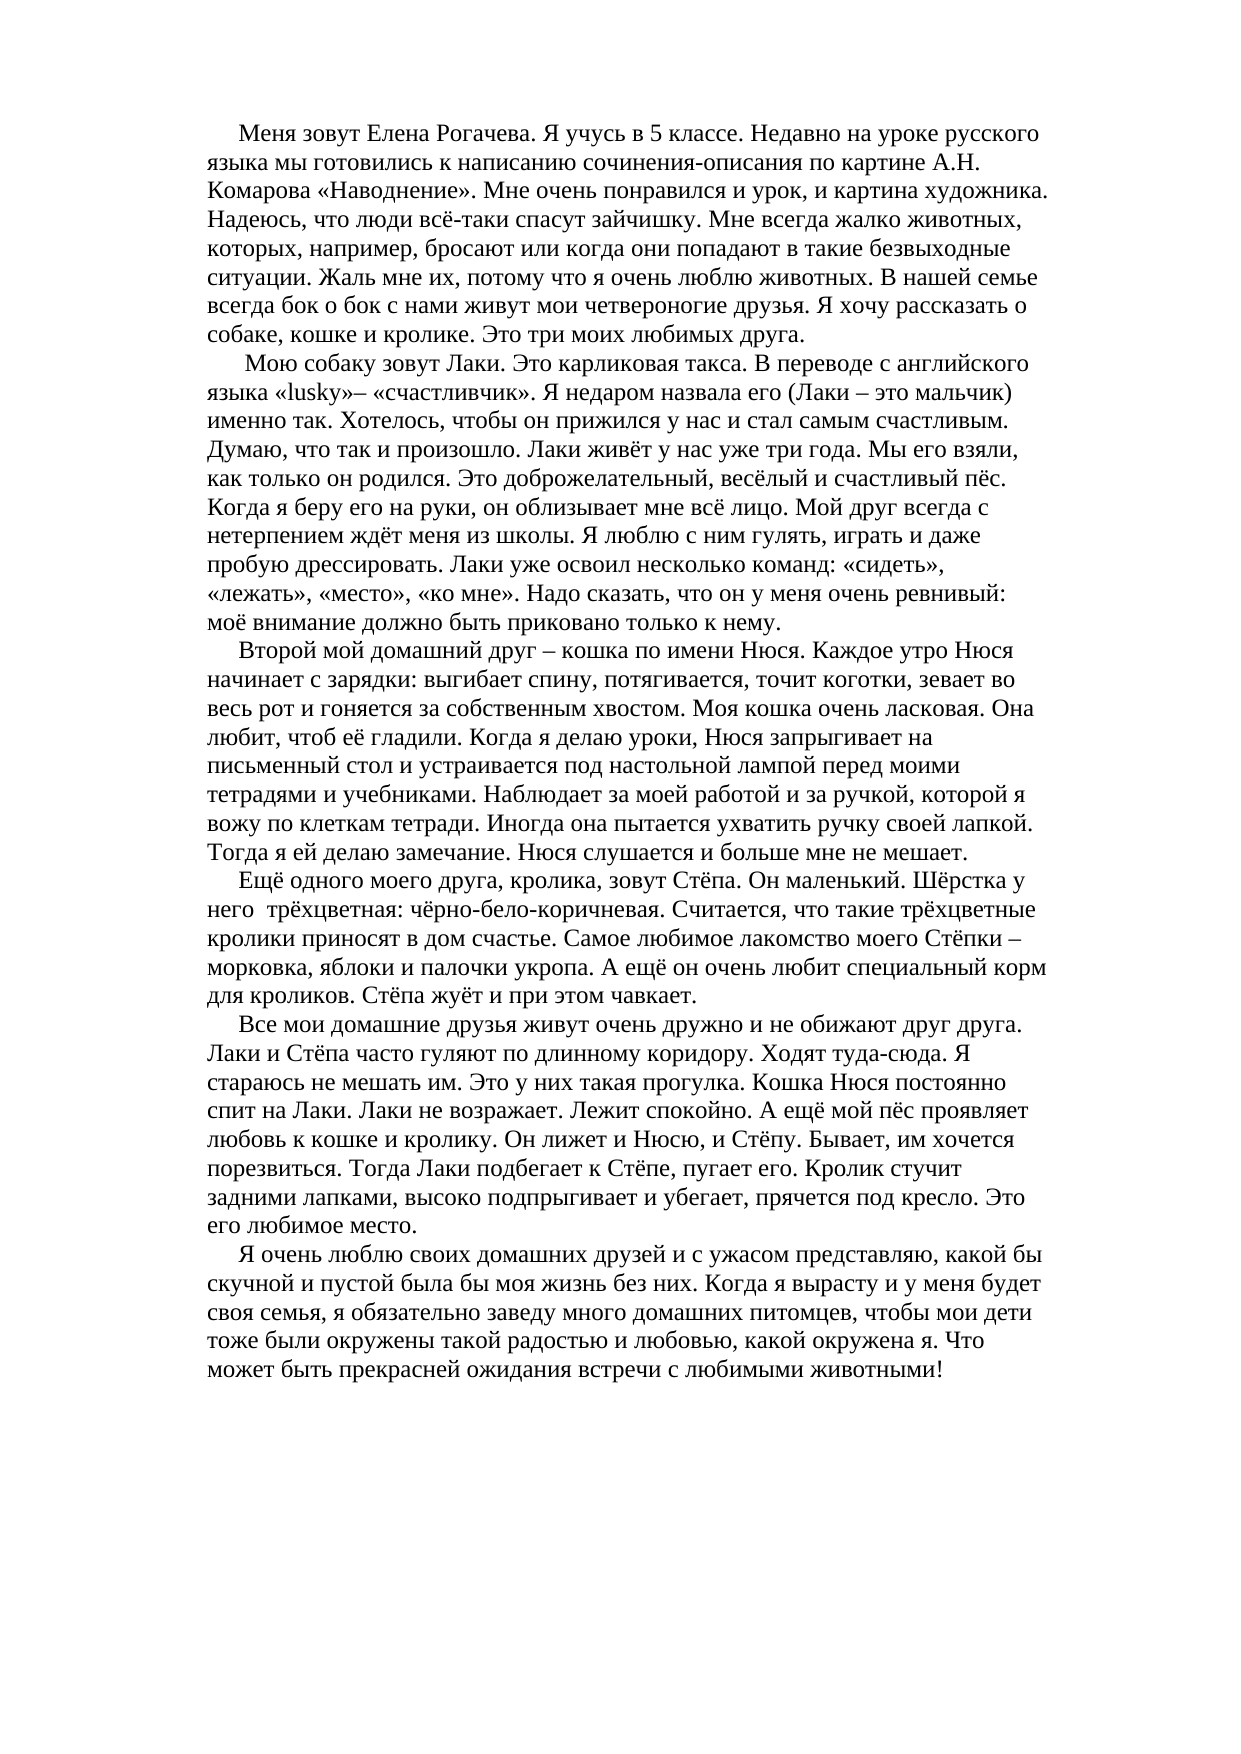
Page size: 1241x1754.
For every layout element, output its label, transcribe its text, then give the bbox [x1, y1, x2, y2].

text Я очень люблю своих домашних друзей и с ужасом представляю, какой бы скучной и пустой была бы моя жизнь без них. Когда я вырасту и у меня будет своя семья, я обязательно заведу много домашних питомцев, чтобы мои дети тоже были окружены такой радостью и любовью, какой окружена я. Что может быть прекрасней ожидания встречи с любимыми животными! [207, 1239, 1048, 1383]
text Все мои домашние друзья живут очень дружно и не обижают друг друга. Лаки и Стёпа часто гуляют по длинному коридору. Ходят туда-сюда. Я стараюсь не мешать им. Это у них такая прогулка. Кошка Нюся постоянно спит на Лаки. Лаки не возражает. Лежит спокойно. А ещё мой пёс проявляет любовь к кошке и кролику. Он лижет и Нюсю, и Стёпу. Бывает, им хочется порезвиться. Тогда Лаки подбегает к Стёпе, пугает его. Кролик стучит задними лапками, высоко подпрыгивает и убегает, прячется под кресло. Это его любимое место. [207, 1009, 1048, 1239]
text Ещё одного моего друга, кролика, зовут Стёпа. Он маленький. Шёрстка у него трёхцветная: чёрно-бело-коричневая. Считается, что такие трёхцветные кролики приносят в дом счастье. Самое любимое лакомство моего Стёпки – морковка, яблоки и палочки укропа. А ещё он очень любит специальный корм для кроликов. Стёпа жуёт и при этом чавкает. [207, 866, 1048, 1009]
text Мою собаку зовут Лаки. Это карликовая такса. В переводе с английского языка «lusky»– «счастливчик». Я недаром назвала его (Лаки – это мальчик) именно так. Хотелось, чтобы он прижился у нас и стал самым счастливым. Думаю, что так и произошло. Лаки живёт у нас уже три года. Мы его взяли, как только он родился. Это доброжелательный, весёлый и счастливый пёс. Когда я беру его на руки, он облизывает мне всё лицо. Мой друг всегда с нетерпением ждёт меня из школы. Я люблю с ним гулять, играть и даже пробую дрессировать. Лаки уже освоил несколько команд: «сидеть», «лежать», «место», «ко мне». Надо сказать, что он у меня очень ревнивый: моё внимание должно быть приковано только к нему. [207, 348, 1048, 636]
text Меня зовут Елена Рогачева. Я учусь в 5 классе. Недавно на уроке русского языка мы готовились к написанию сочинения-описания по картине А.Н. Комарова «Наводнение». Мне очень понравился и урок, и картина художника. Надеюсь, что люди всё-таки спасут зайчишку. Мне всегда жалко животных, которых, например, бросают или когда они попадают в такие безвыходные ситуации. Жаль мне их, потому что я очень люблю животных. В нашей семье всегда бок о бок с нами живут мои четвероногие друзья. Я хочу рассказать о собаке, кошке и кролике. Это три моих любимых друга. [207, 118, 1048, 348]
text Второй мой домашний друг – кошка по имени Нюся. Каждое утро Нюся начинает с зарядки: выгибает спину, потягивается, точит коготки, зевает во весь рот и гоняется за собственным хвостом. Моя кошка очень ласковая. Она любит, чтоб её гладили. Когда я делаю уроки, Нюся запрыгивает на письменный стол и устраивается под настольной лампой перед моими тетрадями и учебниками. Наблюдает за моей работой и за ручкой, которой я вожу по клеткам тетради. Иногда она пытается ухватить ручку своей лапкой. Тогда я ей делаю замечание. Нюся слушается и больше мне не мешает. [207, 636, 1048, 866]
